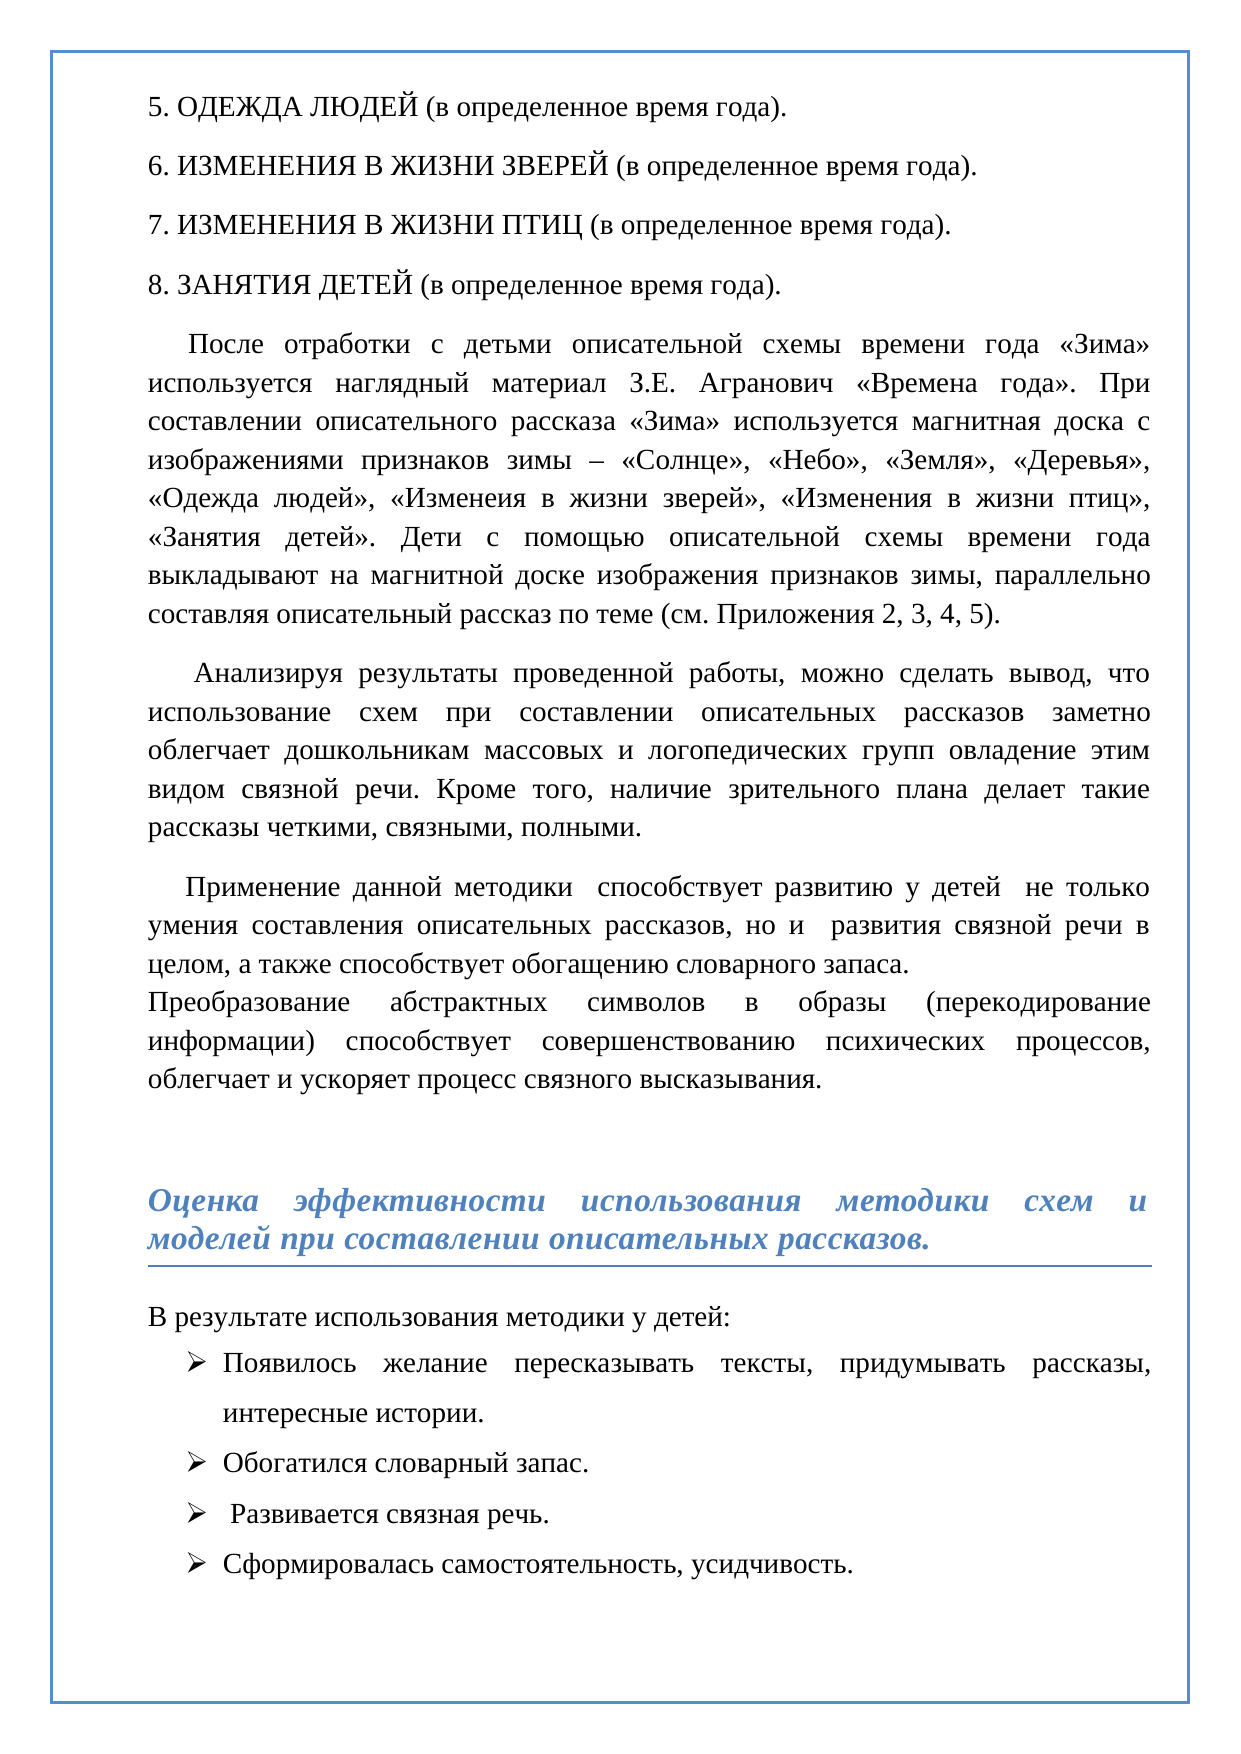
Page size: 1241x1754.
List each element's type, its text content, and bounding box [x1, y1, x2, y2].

text Применение данной методики способствует развитию у детей не только умения составления описательных рассказов, но и развития связной речи в целом, а также способствует обогащению словарного запаса. [148, 869, 1151, 979]
text 5. ОДЕЖДА ЛЮДЕЙ (в определенное время года). [148, 89, 1152, 122]
text 7. ИЗМЕНЕНИЯ В ЖИЗНИ ПТИЦ (в определенное время года). [148, 207, 1152, 241]
text После отработки с детьми описательной схемы времени года «Зима» используется наглядный материал З.Е. Агранович «Времена года». При составлении описательного рассказа «Зима» используется магнитная доска с изображениями признаков зимы – «Солнце», «Небо», «Земля», «Деревья», «Одежда людей», «Изменеия в жизни зверей», «Изменения в жизни птиц», «Занятия детей». Дети с помощью описательной схемы времени года выкладывают на магнитной доске изображения признаков зимы, параллельно составляя описательный рассказ по теме (см. Приложения 2, 3, 4, 5). [148, 326, 1152, 629]
text 8. ЗАНЯТИЯ ДЕТЕЙ (в определенное время года). [148, 267, 1152, 300]
list Сформировалась самостоятельность, усидчивость. [185, 1546, 1152, 1580]
text В результате использования методики у детей: [148, 1299, 1152, 1332]
list Появилось желание пересказывать тексты, придумывать рассказы, интересные истории. [185, 1345, 1152, 1429]
title Оценка эффективности использования методики схем и моделей при составлении описательных рассказов. [148, 1180, 1152, 1265]
list Обогатился словарный запас. [185, 1445, 1152, 1479]
text Преобразование абстрактных символов в образы (перекодирование информации) способствует совершенствованию психических процессов, облегчает и ускоряет процесс связного высказывания. [148, 984, 1152, 1095]
text Анализируя результаты проведенной работы, можно сделать вывод, что использование схем при составлении описательных рассказов заметно облегчает дошкольникам массовых и логопедических групп овладение этим видом связной речи. Кроме того, наличие зрительного плана делает такие рассказы четкими, связными, полными. [148, 655, 1152, 843]
text 6. ИЗМЕНЕНИЯ В ЖИЗНИ ЗВЕРЕЙ (в определенное время года). [148, 148, 1152, 182]
list Развивается связная речь. [185, 1496, 1152, 1529]
